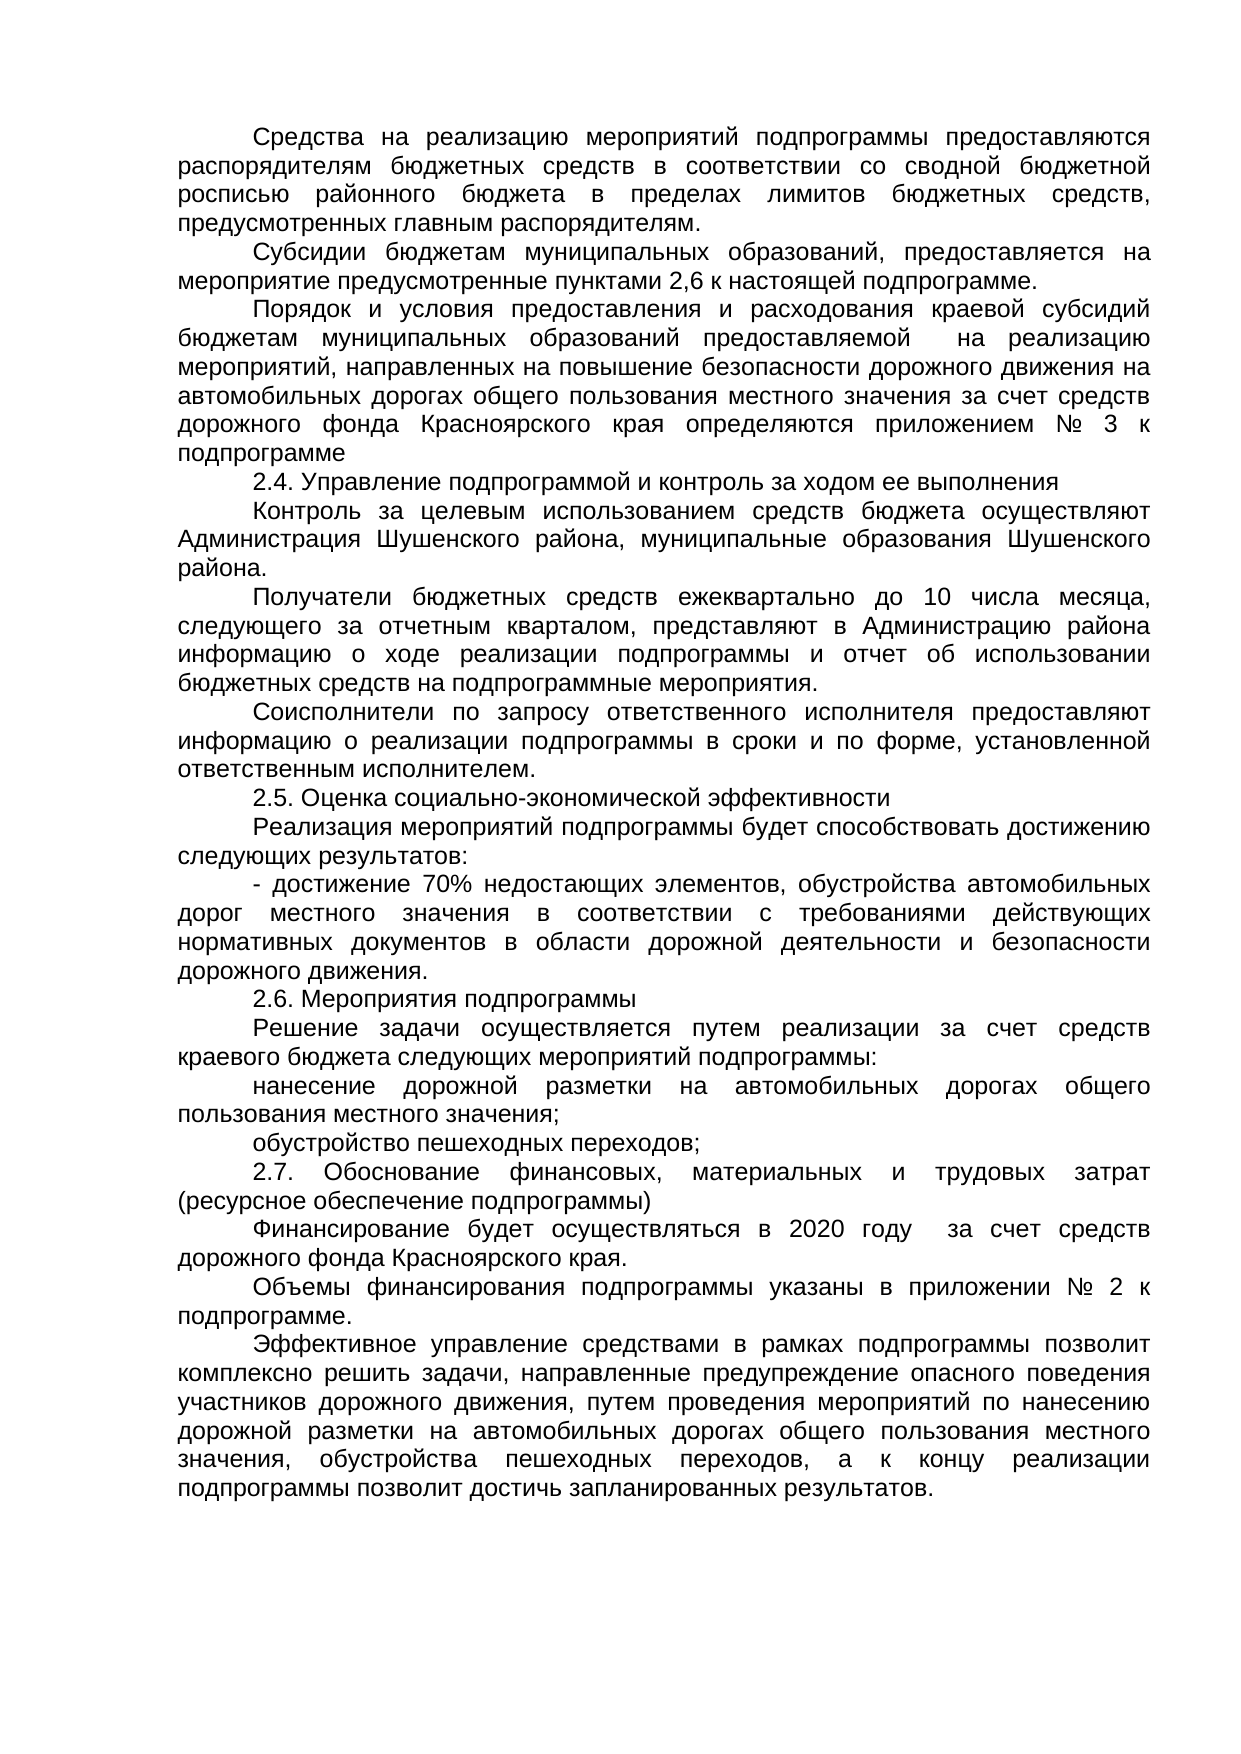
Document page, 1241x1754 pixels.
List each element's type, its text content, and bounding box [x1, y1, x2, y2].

text 2.5. Оценка социально-экономической эффективности [177, 783, 1152, 812]
text Эффективное управление средствами в рамках подпрограммы позволит комплексно решить задачи, направленные предупреждение опасного поведения участников дорожного движения, путем проведения мероприятий по нанесению дорожной разметки на автомобильных дорогах общего пользования местного значения, обустройства пешеходных переходов, а к концу реализации подпрограммы позволит достичь запланированных результатов. [177, 1329, 1152, 1502]
text Субсидии бюджетам муниципальных образований, предоставляется на мероприятие предусмотренные пунктами 2,6 к настоящей подпрограмме. [177, 237, 1152, 294]
text обустройство пешеходных переходов; [177, 1128, 1152, 1157]
text Средства на реализацию мероприятий подпрограммы предоставляются распорядителям бюджетных средств в соответствии со сводной бюджетной росписью районного бюджета в пределах лимитов бюджетных средств, предусмотренных главным распорядителям. [177, 122, 1152, 237]
text Объемы финансирования подпрограммы указаны в приложении № 2 к подпрограмме. [177, 1272, 1152, 1329]
text 2.4. Управление подпрограммой и контроль за ходом ее выполнения [177, 467, 1152, 496]
text 2.6. Мероприятия подпрограммы [177, 984, 1152, 1013]
text Финансирование будет осуществляться в 2020 году за счет средств дорожного фонда Красноярского края. [177, 1214, 1152, 1272]
text 2.7. Обоснование финансовых, материальных и трудовых затрат (ресурсное обеспечение подпрограммы) [177, 1157, 1152, 1214]
text Решение задачи осуществляется путем реализации за счет средств краевого бюджета следующих мероприятий подпрограммы: [177, 1013, 1152, 1071]
text Получатели бюджетных средств ежеквартально до 10 числа месяца, следующего за отчетным кварталом, представляют в Администрацию района информацию о ходе реализации подпрограммы и отчет об использовании бюджетных средств на подпрограммные мероприятия. [177, 582, 1152, 697]
text Порядок и условия предоставления и расходования краевой субсидий бюджетам муниципальных образований предоставляемой на реализацию мероприятий, направленных на повышение безопасности дорожного движения на автомобильных дорогах общего пользования местного значения за счет средств дорожного фонда Красноярского края определяются приложением № 3 к подпрограмме [177, 294, 1152, 467]
text нанесение дорожной разметки на автомобильных дорогах общего пользования местного значения; [177, 1071, 1152, 1128]
text Контроль за целевым использованием средств бюджета осуществляют Администрация Шушенского района, муниципальные образования Шушенского района. [177, 496, 1152, 582]
text Соисполнители по запросу ответственного исполнителя предоставляют информацию о реализации подпрограммы в сроки и по форме, установленной ответственным исполнителем. [177, 697, 1152, 783]
text - достижение 70% недостающих элементов, обустройства автомобильных дорог местного значения в соответствии с требованиями действующих нормативных документов в области дорожной деятельности и безопасности дорожного движения. [177, 869, 1152, 984]
text Реализация мероприятий подпрограммы будет способствовать достижению следующих результатов: [177, 812, 1152, 869]
